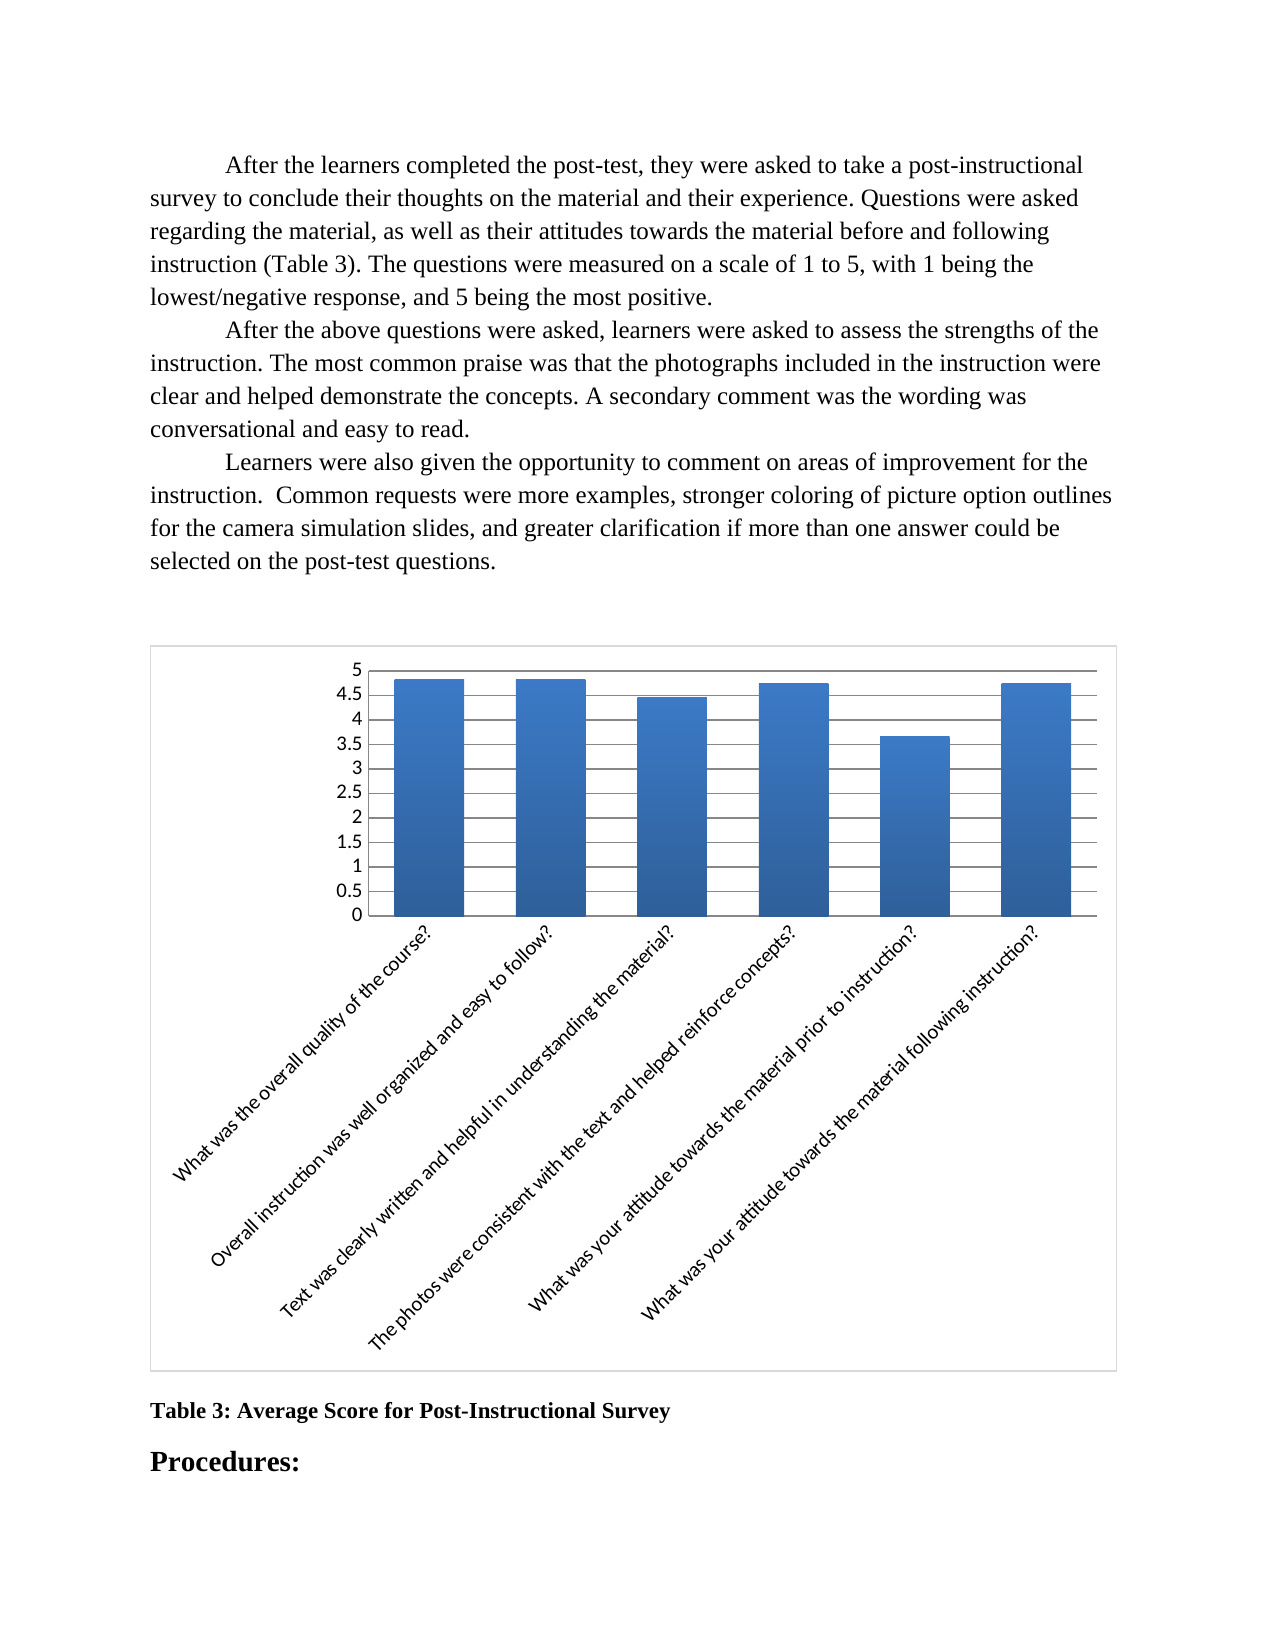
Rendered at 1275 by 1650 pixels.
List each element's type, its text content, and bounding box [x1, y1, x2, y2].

text Table 3: Average Score for Post-Instructional Survey [150, 1397, 1125, 1423]
text After the above questions were asked, learners were asked to assess the strengths of the instruction. The most common praise was that the photographs included in the instruction were clear and helped demonstrate the concepts. A secondary comment was the wording was conversational and easy to read. [150, 315, 1125, 443]
text Learners were also given the opportunity to comment on areas of improvement for the instruction. Common requests were more examples, stronger coloring of picture option outlines for the camera simulation slides, and greater clarification if more than one answer could be selected on the post-test questions. [150, 447, 1125, 575]
text After the learners completed the post-test, they were asked to take a post-instructional survey to conclude their thoughts on the material and their experience. Questions were asked regarding the material, as well as their attitudes towards the material before and following instruction (Table 3). The questions were measured on a scale of 1 to 5, with 1 being the lowest/negative response, and 5 being the most positive. [150, 150, 1125, 311]
text Procedures: [150, 1444, 1125, 1478]
